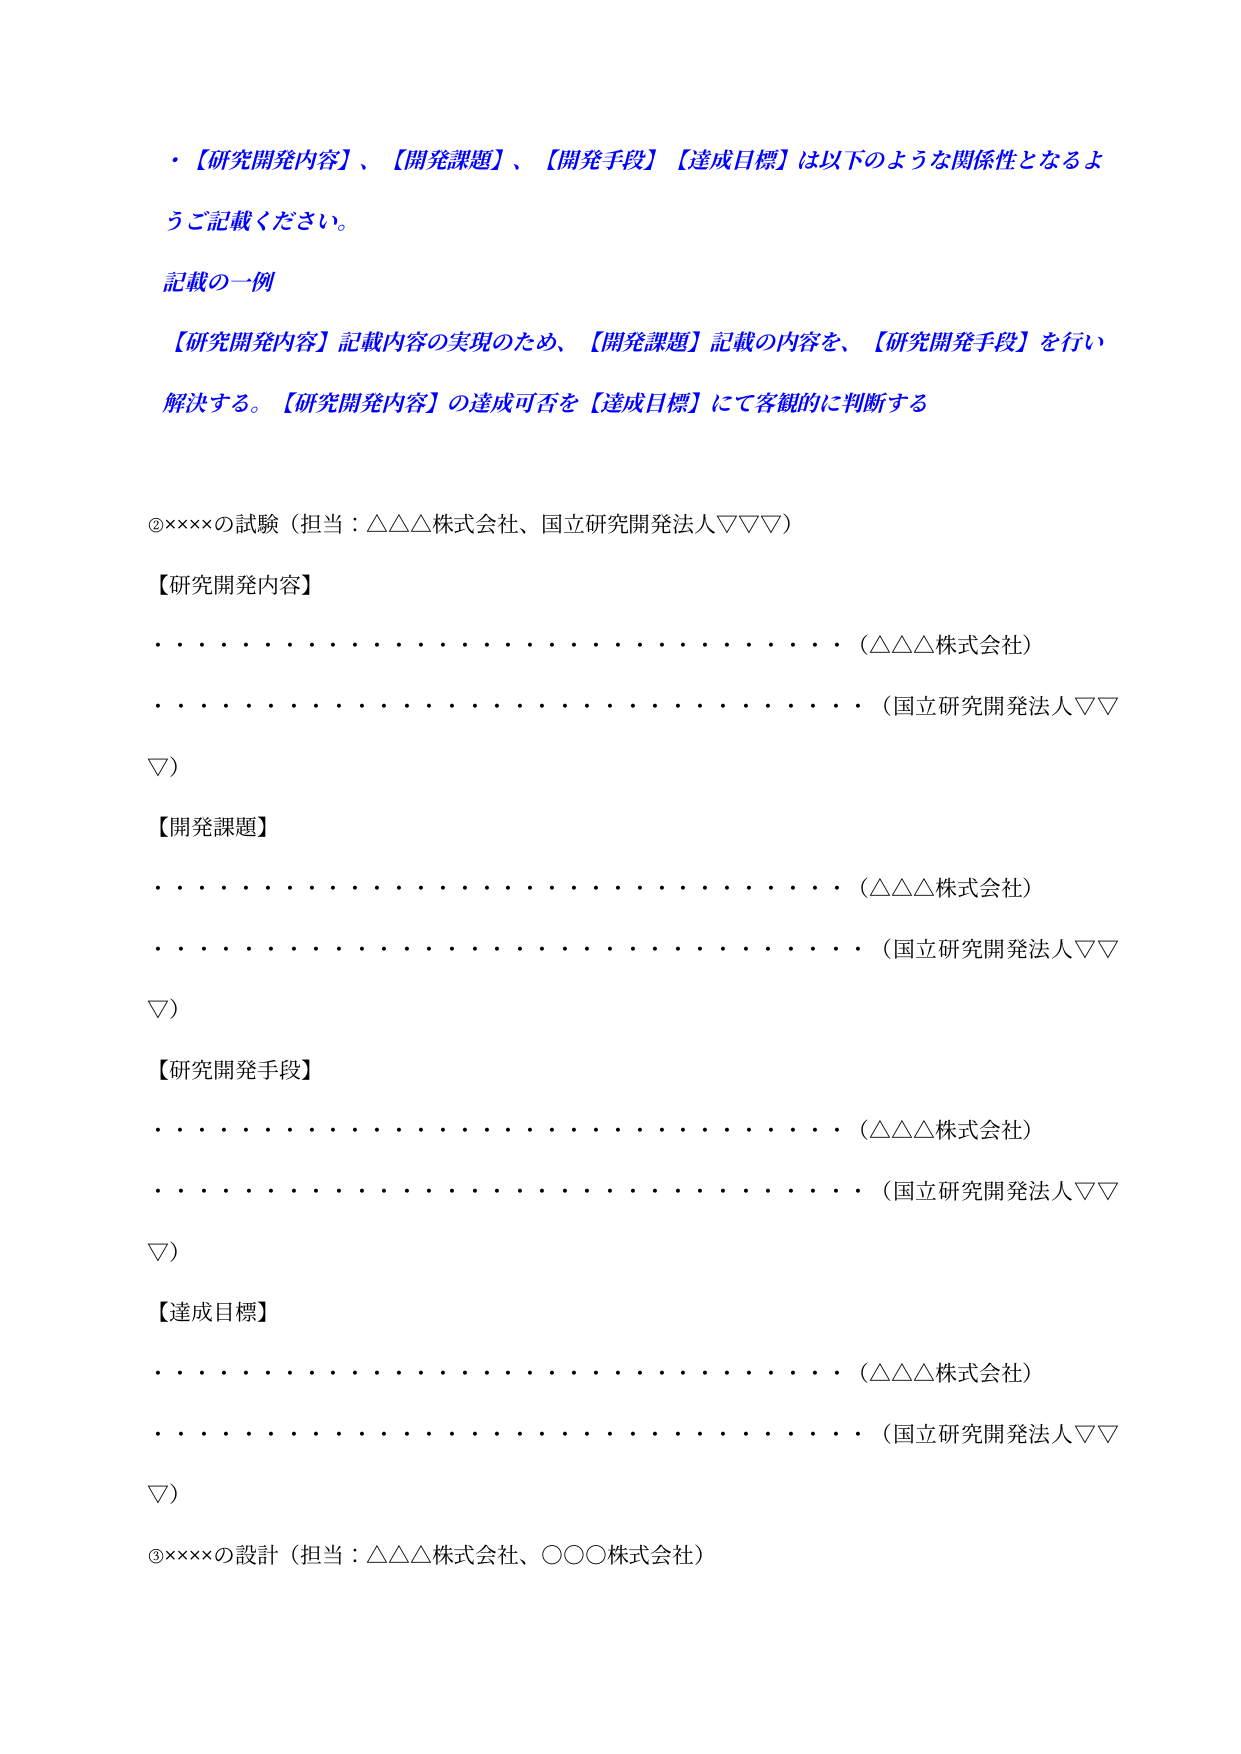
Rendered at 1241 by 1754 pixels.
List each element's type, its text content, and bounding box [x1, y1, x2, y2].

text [148, 1160, 1122, 1281]
text ・【研究開発内容】、【開発課題】、【開発手段】【達成目標】は以下のような関係性となるようご記載ください。 [162, 129, 1122, 250]
text 【研究開発内容】記載内容の実現のため、【開発課題】記載の内容を、【研究開発手段】を行い解決する。【研究開発内容】の達成可否を【達成目標】にて客観的に判断する [162, 311, 1122, 432]
text ・・・・・・・・・・・・・・・・・・・・・・・・・・・・・・・・（国立研究開発法人▽▽▽） [148, 675, 1122, 796]
text 【達成目標】 [148, 1281, 1122, 1342]
text ③××××の設計（担当：△△△株式会社、○○○株式会社） [148, 1523, 1122, 1584]
text ・・・・・・・・・・・・・・・・・・・・・・・・・・・・・・・・（△△△株式会社） [148, 614, 1122, 675]
text 【開発課題】 [148, 796, 1122, 857]
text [148, 1402, 1122, 1523]
text 【研究開発手段】 [148, 1038, 1122, 1099]
text ・・・・・・・・・・・・・・・・・・・・・・・・・・・・・・・・（△△△株式会社） [148, 1099, 1122, 1160]
text ・・・・・・・・・・・・・・・・・・・・・・・・・・・・・・・・（国立研究開発法人▽▽▽） [148, 917, 1122, 1038]
text ②××××の試験（担当：△△△株式会社、国立研究開発法人▽▽▽） [148, 493, 1122, 553]
text 【研究開発内容】 [148, 553, 1122, 614]
text ・・・・・・・・・・・・・・・・・・・・・・・・・・・・・・・・（△△△株式会社） [148, 857, 1122, 917]
text 記載の一例 [162, 250, 1122, 311]
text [148, 1342, 1122, 1402]
